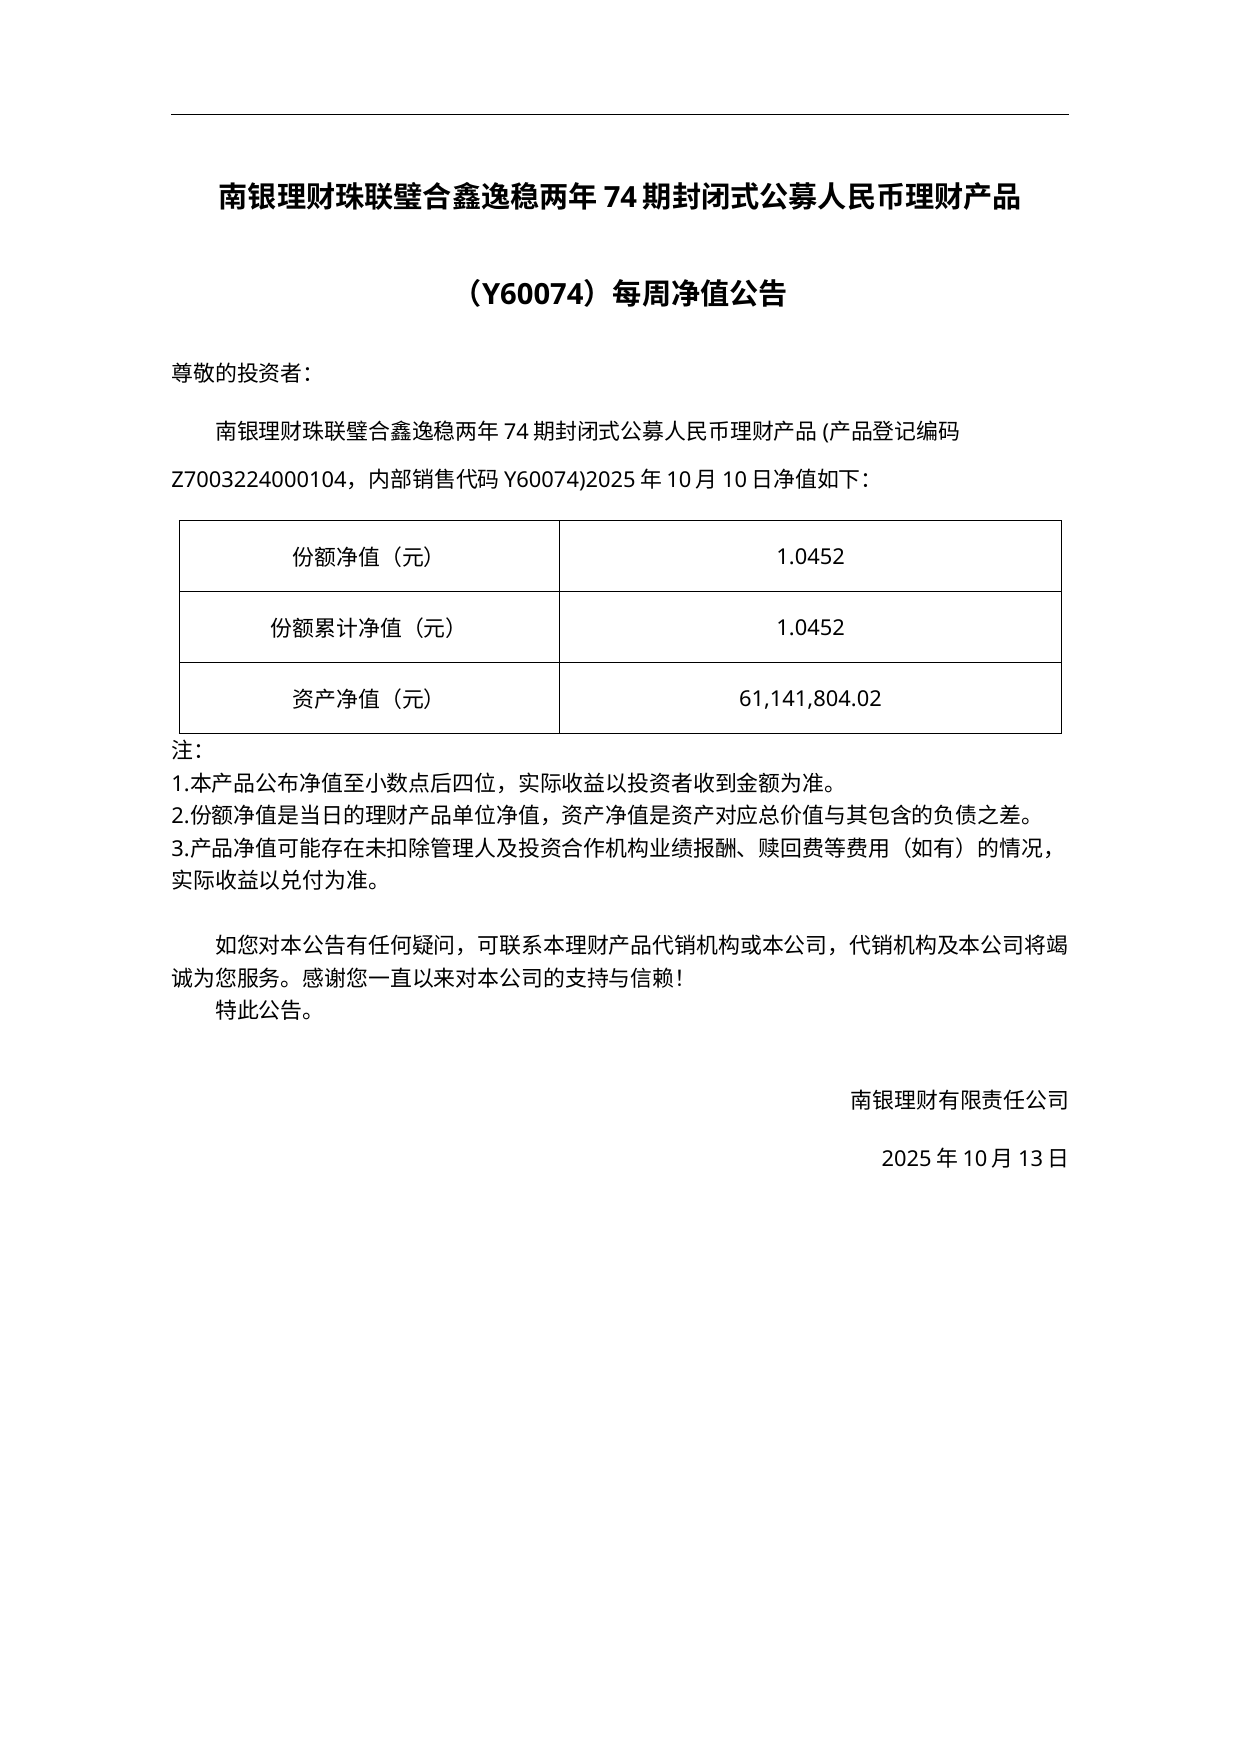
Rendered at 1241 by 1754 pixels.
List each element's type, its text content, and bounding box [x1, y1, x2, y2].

table_header 份额净值（元） [180, 521, 559, 591]
table_header 1.0452 [560, 521, 1061, 591]
text 2.份额净值是当日的理财产品单位净值，资产净值是资产对应总价值与其包含的负债之差。 [171, 798, 1069, 830]
text 尊敬的投资者： [171, 355, 1069, 388]
text 特此公告。 [171, 993, 1069, 1025]
table_cell 1.0452 [560, 592, 1061, 662]
text 2025年10月13日 [171, 1140, 1069, 1173]
text 注： [171, 733, 1069, 765]
table_cell 资产净值（元） [180, 663, 559, 733]
text 3.产品净值可能存在未扣除管理人及投资合作机构业绩报酬、赎回费等费用（如有）的情况，实际收益以兑付为准。 [171, 830, 1069, 895]
text 南银理财珠联璧合鑫逸稳两年74期封闭式公募人民币理财产品 (产品登记编码Z7003224000104，内部销售代码Y60074)2025年10月10日净值如下： [171, 413, 1069, 494]
text 1.本产品公布净值至小数点后四位，实际收益以投资者收到金额为准。 [171, 765, 1069, 798]
table_cell 份额累计净值（元） [180, 592, 559, 662]
text 南银理财有限责任公司 [171, 1082, 1069, 1115]
text 南银理财珠联璧合鑫逸稳两年74期封闭式公募人民币理财产品（Y60074）每周净值公告 [171, 162, 1069, 324]
text 如您对本公告有任何疑问，可联系本理财产品代销机构或本公司，代销机构及本公司将竭诚为您服务。感谢您一直以来对本公司的支持与信赖！ [171, 928, 1069, 993]
table_cell 61,141,804.02 [560, 663, 1061, 733]
